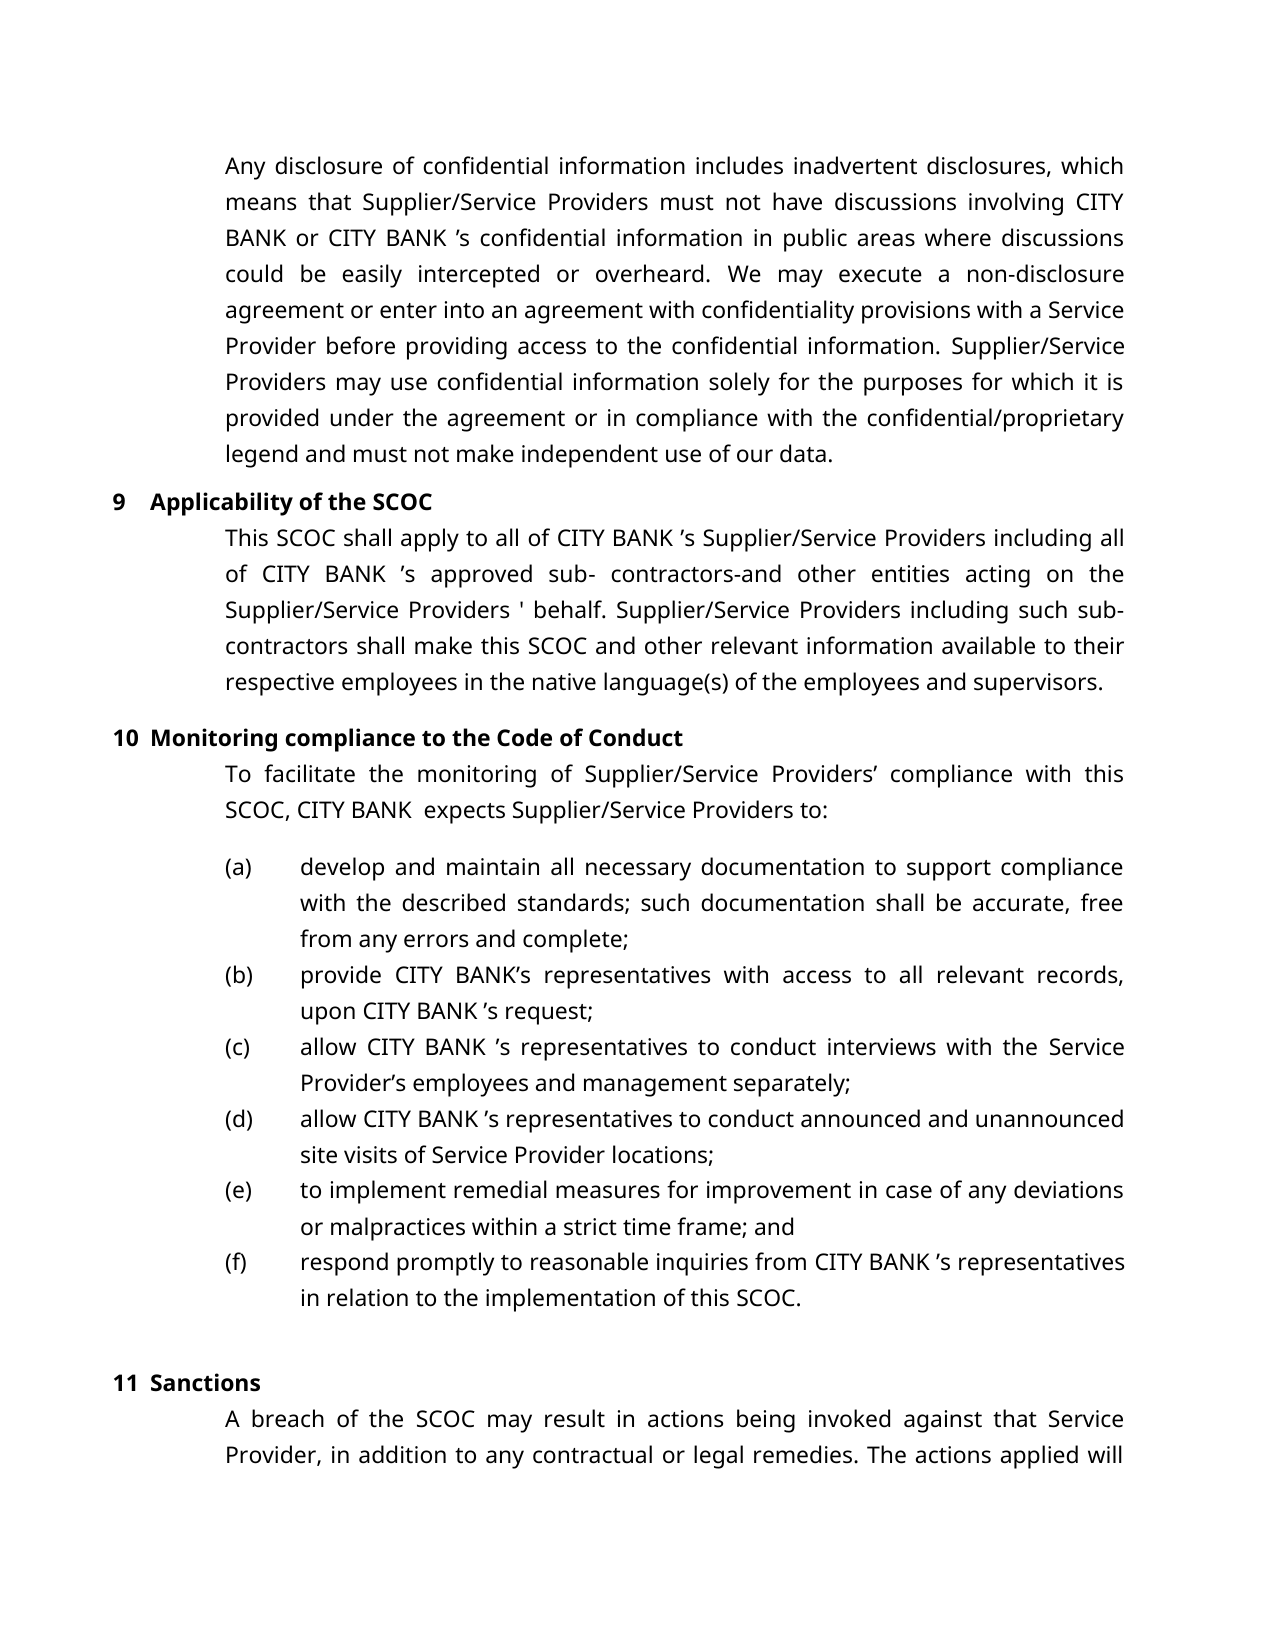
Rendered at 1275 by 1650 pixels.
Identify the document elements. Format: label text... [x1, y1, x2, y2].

list allow CITY BANK ’s representatives to conduct announced and unannounced site visits of Service Provider locations; [225, 1103, 1125, 1170]
list provide CITY BANK’s representatives with access to all relevant records, upon CITY BANK ’s request; [225, 959, 1125, 1026]
text To facilitate the monitoring of Supplier/Service Providers’ compliance with this SCOC, CITY BANK expects Supplier/Service Providers to: [225, 758, 1125, 826]
text Any disclosure of confidential information includes inadvertent disclosures, which means that Supplier/Service Providers must not have discussions involving CITY BANK or CITY BANK ’s confidential information in public areas where discussions could be easily intercepted or overheard. We may execute a non-disclosure agreement or enter into an agreement with confidentiality provisions with a Service Provider before providing access to the confidential information. Supplier/Service Providers may use confidential information solely for the purposes for which it is provided under the agreement or in compliance with the confidential/proprietary legend and must not make independent use of our data. [225, 150, 1125, 469]
list respond promptly to reasonable inquiries from CITY BANK ’s representatives in relation to the implementation of this SCOC. [225, 1246, 1125, 1313]
list allow CITY BANK ’s representatives to conduct interviews with the Service Provider’s employees and management separately; [225, 1031, 1125, 1098]
list Monitoring compliance to the Code of Conduct [112, 722, 1125, 754]
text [225, 1403, 1125, 1470]
list Applicability of the SCOC [112, 486, 1125, 517]
list to implement remedial measures for improvement in case of any deviations or malpractices within a strict time frame; and [225, 1174, 1125, 1242]
text This SCOC shall apply to all of CITY BANK ’s Supplier/Service Providers including all of CITY BANK ’s approved sub- contractors-and other entities acting on the Supplier/Service Providers ' behalf. Supplier/Service Providers including such sub-contractors shall make this SCOC and other relevant information available to their respective employees in the native language(s) of the employees and supervisors. [225, 522, 1125, 697]
list develop and maintain all necessary documentation to support compliance with the described standards; such documentation shall be accurate, free from any errors and complete; [225, 851, 1125, 954]
list Sanctions [112, 1367, 1125, 1398]
